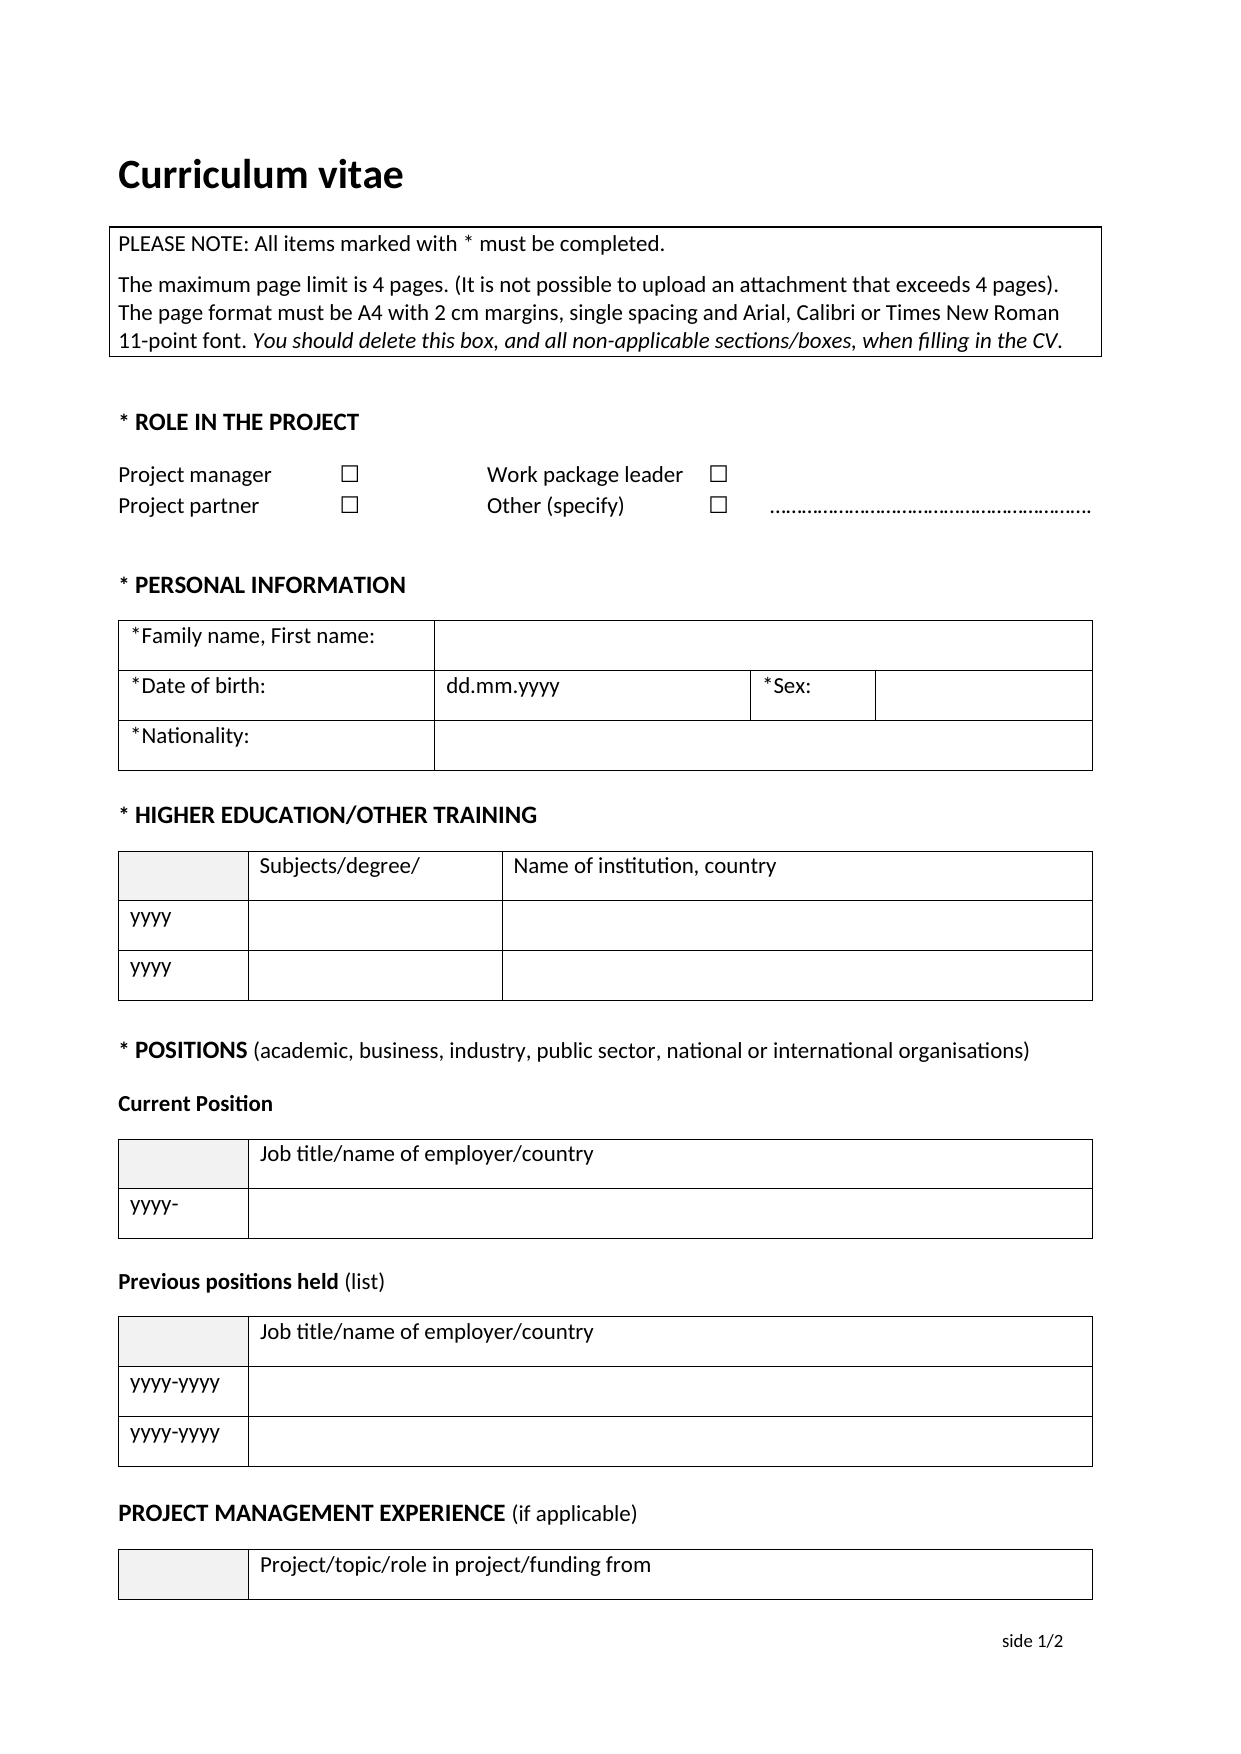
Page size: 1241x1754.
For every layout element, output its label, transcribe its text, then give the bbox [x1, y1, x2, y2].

text PLEASE NOTE: All items marked with * must be completed. The maximum page limit is 4 pages. (It is not possible to upload an attachment that exceeds 4 pages). The page format must be A4 with 2 cm margins, single spacing and Arial, Calibri or Times New Roman 11-point font. You should delete this box, and all non-applicable sections/boxes, when filling in the CV. [110, 228, 1101, 356]
table_cell yyyy [119, 951, 248, 1000]
table_header Job title/name of employer/country [249, 1140, 1092, 1188]
text Current Position [118, 1089, 1093, 1118]
table_cell yyyy [119, 901, 248, 950]
table_cell [876, 671, 1092, 720]
table_cell *Sex: [751, 671, 875, 720]
table_cell [249, 1189, 1092, 1238]
table_cell yyyy- [119, 1189, 248, 1238]
table_header [119, 1317, 248, 1366]
table_cell yyyy-yyyy [119, 1417, 248, 1466]
table_cell [249, 1417, 1092, 1466]
table_cell [249, 951, 502, 1000]
text PROJECT MANAGEMENT EXPERIENCE (if applicable) [118, 1467, 1093, 1528]
table_header [119, 852, 248, 900]
table_cell *Nationality: [119, 721, 434, 770]
table_cell dd.mm.yyyy [435, 671, 750, 720]
text * HIGHER EDUCATION/OTHER TRAINING [118, 771, 1093, 830]
table_cell [249, 901, 502, 950]
text Project manager Work package leader Project partner Other (specify) ……………………………………………………. [118, 458, 1093, 520]
text Curriculum vitae [118, 148, 1093, 226]
table_header Job title/name of employer/country [249, 1317, 1092, 1366]
table_cell *Date of birth: [119, 671, 434, 720]
text * ROLE IN THE PROJECT [118, 378, 1093, 437]
table_header [435, 621, 1092, 670]
table_header [119, 1550, 248, 1599]
text * POSITIONS (academic, business, industry, public sector, national or international organisations) [118, 1001, 1093, 1064]
text Previous positions held (list) [118, 1239, 1093, 1295]
table_cell yyyy-yyyy [119, 1367, 248, 1416]
table_header [119, 1140, 248, 1188]
table_header Name of institution, country [503, 852, 1092, 900]
table_header Project/topic/role in project/funding from [249, 1550, 1092, 1599]
table_cell [249, 1367, 1092, 1416]
table_cell [503, 901, 1092, 950]
table_cell [435, 721, 1092, 770]
table_header Subjects/degree/ [249, 852, 502, 900]
table_cell [503, 951, 1092, 1000]
text * PERSONAL INFORMATION [118, 541, 1093, 599]
table_header *Family name, First name: [119, 621, 434, 670]
